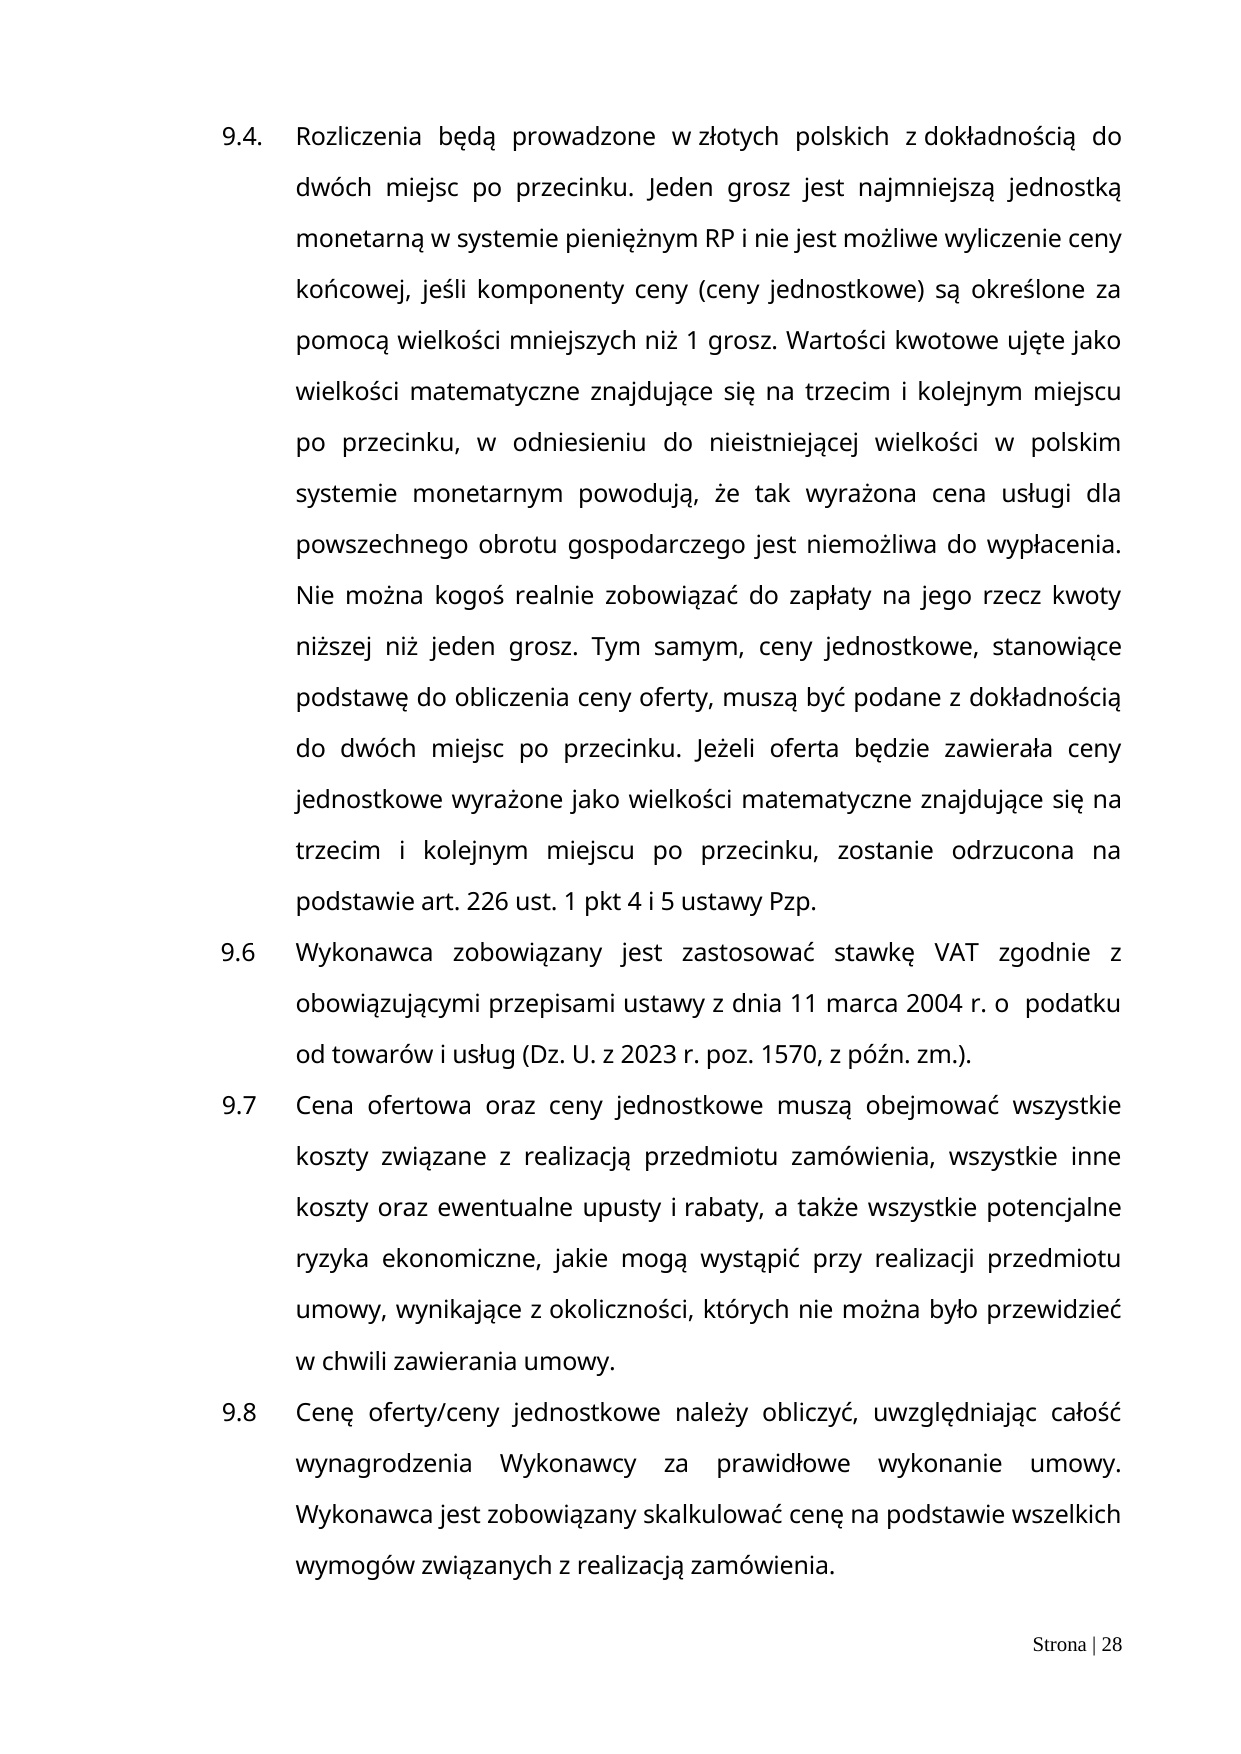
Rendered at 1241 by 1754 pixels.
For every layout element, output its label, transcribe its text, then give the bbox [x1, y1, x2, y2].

list Cenę oferty/ceny jednostkowe należy obliczyć, uwzględniając całość wynagrodzenia Wykonawcy za prawidłowe wykonanie umowy. Wykonawca jest zobowiązany skalkulować cenę na podstawie wszelkich wymogów związanych z realizacją zamówienia. [222, 1394, 1122, 1581]
list Cena ofertowa oraz ceny jednostkowe muszą obejmować wszystkie koszty związane z realizacją przedmiotu zamówienia, wszystkie inne koszty oraz ewentualne upusty i rabaty, a także wszystkie potencjalne ryzyka ekonomiczne, jakie mogą wystąpić przy realizacji przedmiotu umowy, wynikające z okoliczności, których nie można było przewidzieć w chwili zawierania umowy. [222, 1088, 1122, 1377]
list Wykonawca zobowiązany jest zastosować stawkę VAT zgodnie z obowiązującymi przepisami ustawy z dnia 11 marca 2004 r. o podatku od towarów i usług (Dz. U. z 2023 r. poz. 1570, z późn. zm.). [220, 935, 1122, 1071]
list Rozliczenia będą prowadzone w złotych polskich z dokładnością do dwóch miejsc po przecinku. Jeden grosz jest najmniejszą jednostką monetarną w systemie pieniężnym RP i nie jest możliwe wyliczenie ceny końcowej, jeśli komponenty ceny (ceny jednostkowe) są określone za pomocą wielkości mniejszych niż 1 grosz. Wartości kwotowe ujęte jako wielkości matematyczne znajdujące się na trzecim i kolejnym miejscu po przecinku, w odniesieniu do nieistniejącej wielkości w polskim systemie monetarnym powodują, że tak wyrażona cena usługi dla powszechnego obrotu gospodarczego jest niemożliwa do wypłacenia. Nie można kogoś realnie zobowiązać do zapłaty na jego rzecz kwoty niższej niż jeden grosz. Tym samym, ceny jednostkowe, stanowiące podstawę do obliczenia ceny oferty, muszą być podane z dokładnością do dwóch miejsc po przecinku. Jeżeli oferta będzie zawierała ceny jednostkowe wyrażone jako wielkości matematyczne znajdujące się na trzecim i kolejnym miejscu po przecinku, zostanie odrzucona na podstawie art. 226 ust. 1 pkt 4 i 5 ustawy Pzp. [222, 118, 1122, 918]
